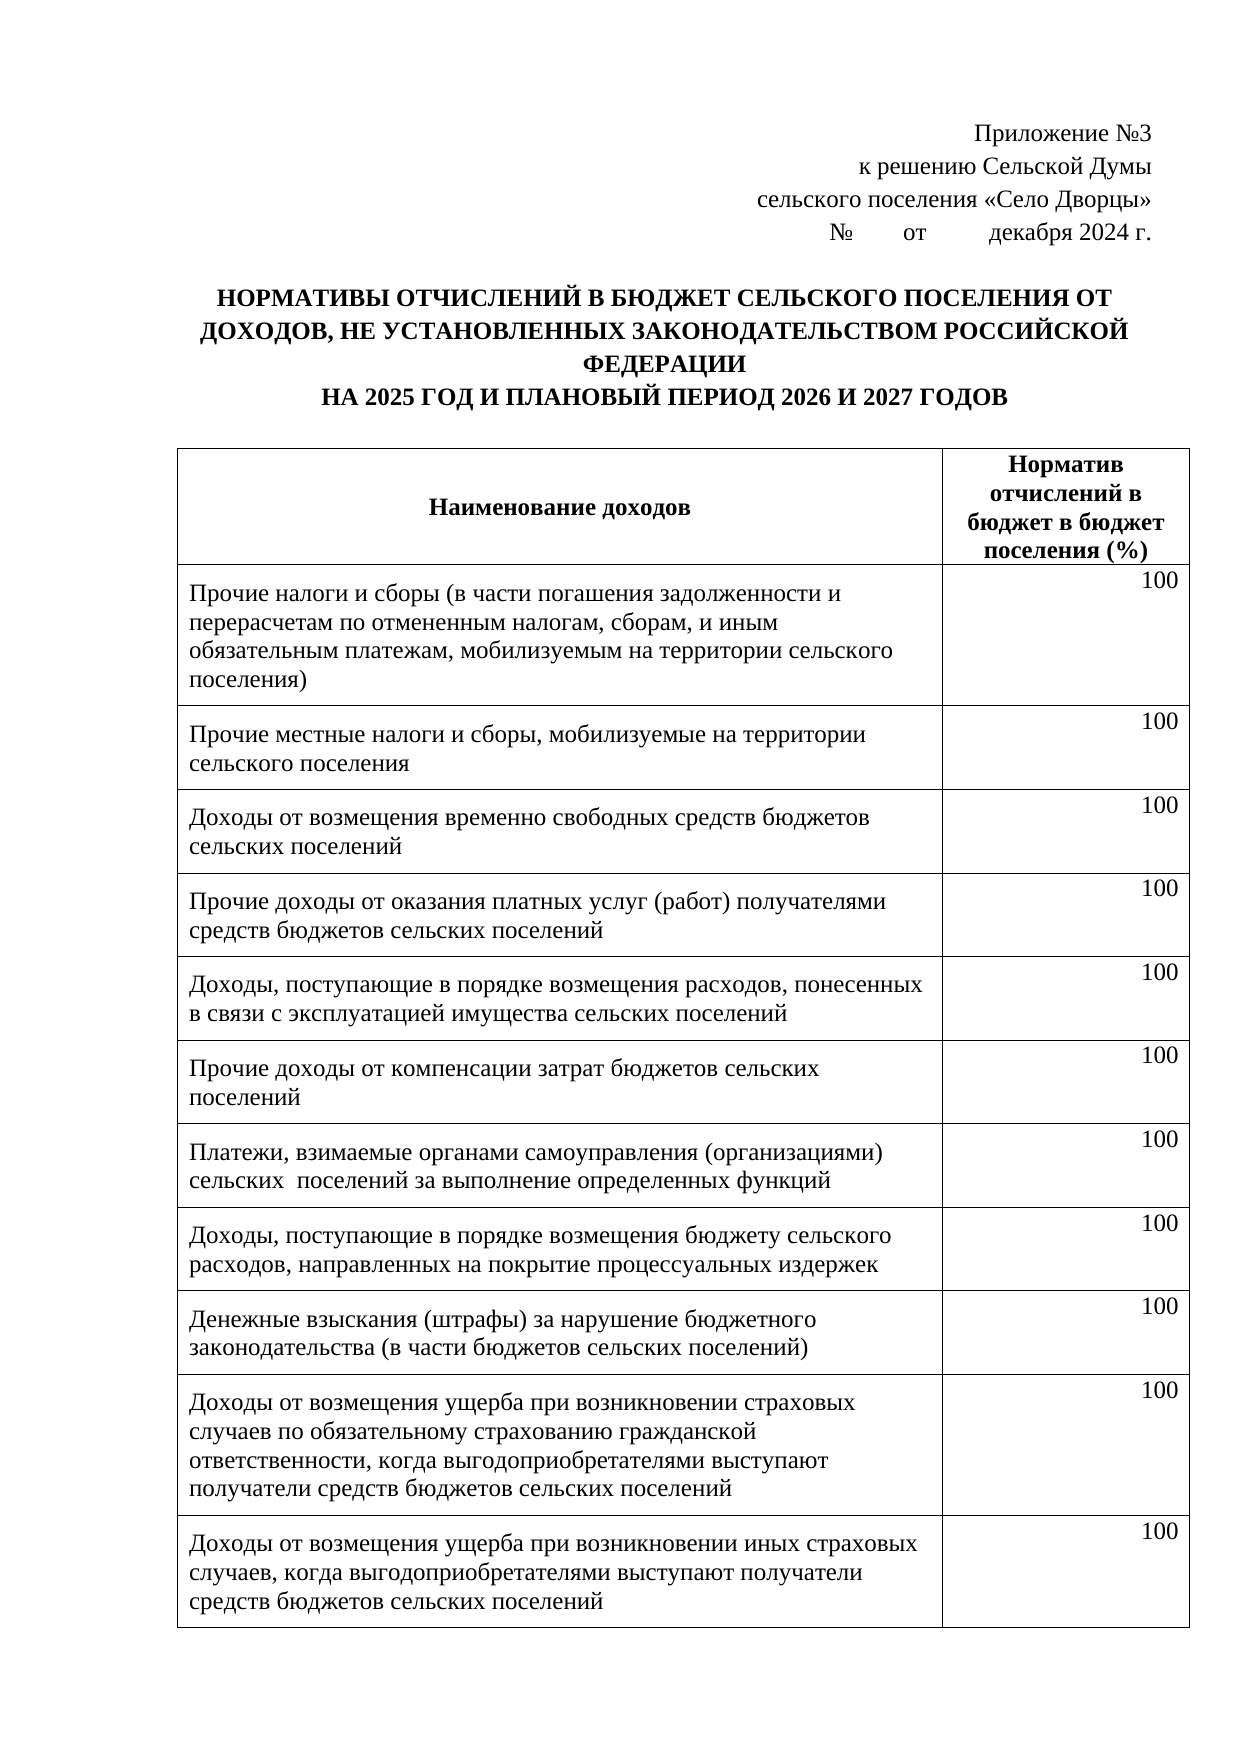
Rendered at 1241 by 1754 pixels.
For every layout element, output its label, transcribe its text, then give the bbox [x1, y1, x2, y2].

table_cell Платежи, взимаемые органами самоуправления (организациями) сельских поселений за выполнение определенных функций [178, 1124, 942, 1207]
table_cell 100 [943, 706, 1189, 789]
table_cell 100 [943, 1208, 1189, 1290]
table_cell Доходы от возмещения ущерба при возникновении иных страховых случаев, когда выгодоприобретателями выступают получатели средств бюджетов сельских поселений [178, 1516, 942, 1627]
table_cell Доходы от возмещения временно свободных средств бюджетов сельских поселений [178, 790, 942, 872]
table_cell Прочие доходы от оказания платных услуг (работ) получателями средств бюджетов сельских поселений [178, 874, 942, 956]
table_cell 100 [943, 1375, 1189, 1515]
table_cell Доходы от возмещения ущерба при возникновении страховых случаев по обязательному страхованию гражданской ответственности, когда выгодоприобретателями выступают получатели средств бюджетов сельских поселений [178, 1375, 942, 1515]
text Приложение №3 [177, 118, 1152, 147]
table_cell 100 [943, 957, 1189, 1039]
text НА 2025 ГОД И ПЛАНОВЫЙ ПЕРИОД 2026 И 2027 ГОДОВ [177, 382, 1152, 411]
table_header Наименование доходов [178, 449, 942, 564]
table_cell 100 [943, 1041, 1189, 1123]
table_cell Доходы, поступающие в порядке возмещения расходов, понесенных в связи с эксплуатацией имущества сельских поселений [178, 957, 942, 1039]
table_cell 100 [943, 874, 1189, 956]
table_cell Денежные взыскания (штрафы) за нарушение бюджетного законодательства (в части бюджетов сельских поселений) [178, 1291, 942, 1374]
table_cell 100 [943, 1124, 1189, 1207]
text к решению Сельской Думы [177, 151, 1152, 180]
table_cell Доходы, поступающие в порядке возмещения бюджету сельского расходов, направленных на покрытие процессуальных издержек [178, 1208, 942, 1290]
text НОРМАТИВЫ ОТЧИСЛЕНИЙ В БЮДЖЕТ СЕЛЬСКОГО ПОСЕЛЕНИЯ ОТ ДОХОДОВ, НЕ УСТАНОВЛЕННЫХ ЗАКОНОДАТЕЛЬСТВОМ РОССИЙСКОЙ ФЕДЕРАЦИИ [177, 283, 1152, 378]
text сельского поселения «Село Дворцы» [177, 184, 1152, 213]
text № от декабря 2024 г. [177, 217, 1152, 246]
table_cell 100 [943, 1291, 1189, 1374]
table_cell Прочие доходы от компенсации затрат бюджетов сельских поселений [178, 1041, 942, 1123]
table_cell 100 [943, 1516, 1189, 1627]
table_cell 100 [943, 790, 1189, 872]
table_cell Прочие налоги и сборы (в части погашения задолженности и перерасчетам по отмененным налогам, сборам, и иным обязательным платежам, мобилизуемым на территории сельского поселения) [178, 565, 942, 705]
table_cell 100 [943, 565, 1189, 705]
table_header Норматив отчислений в бюджет в бюджет поселения (%) [943, 449, 1189, 564]
table_cell Прочие местные налоги и сборы, мобилизуемые на территории сельского поселения [178, 706, 942, 789]
